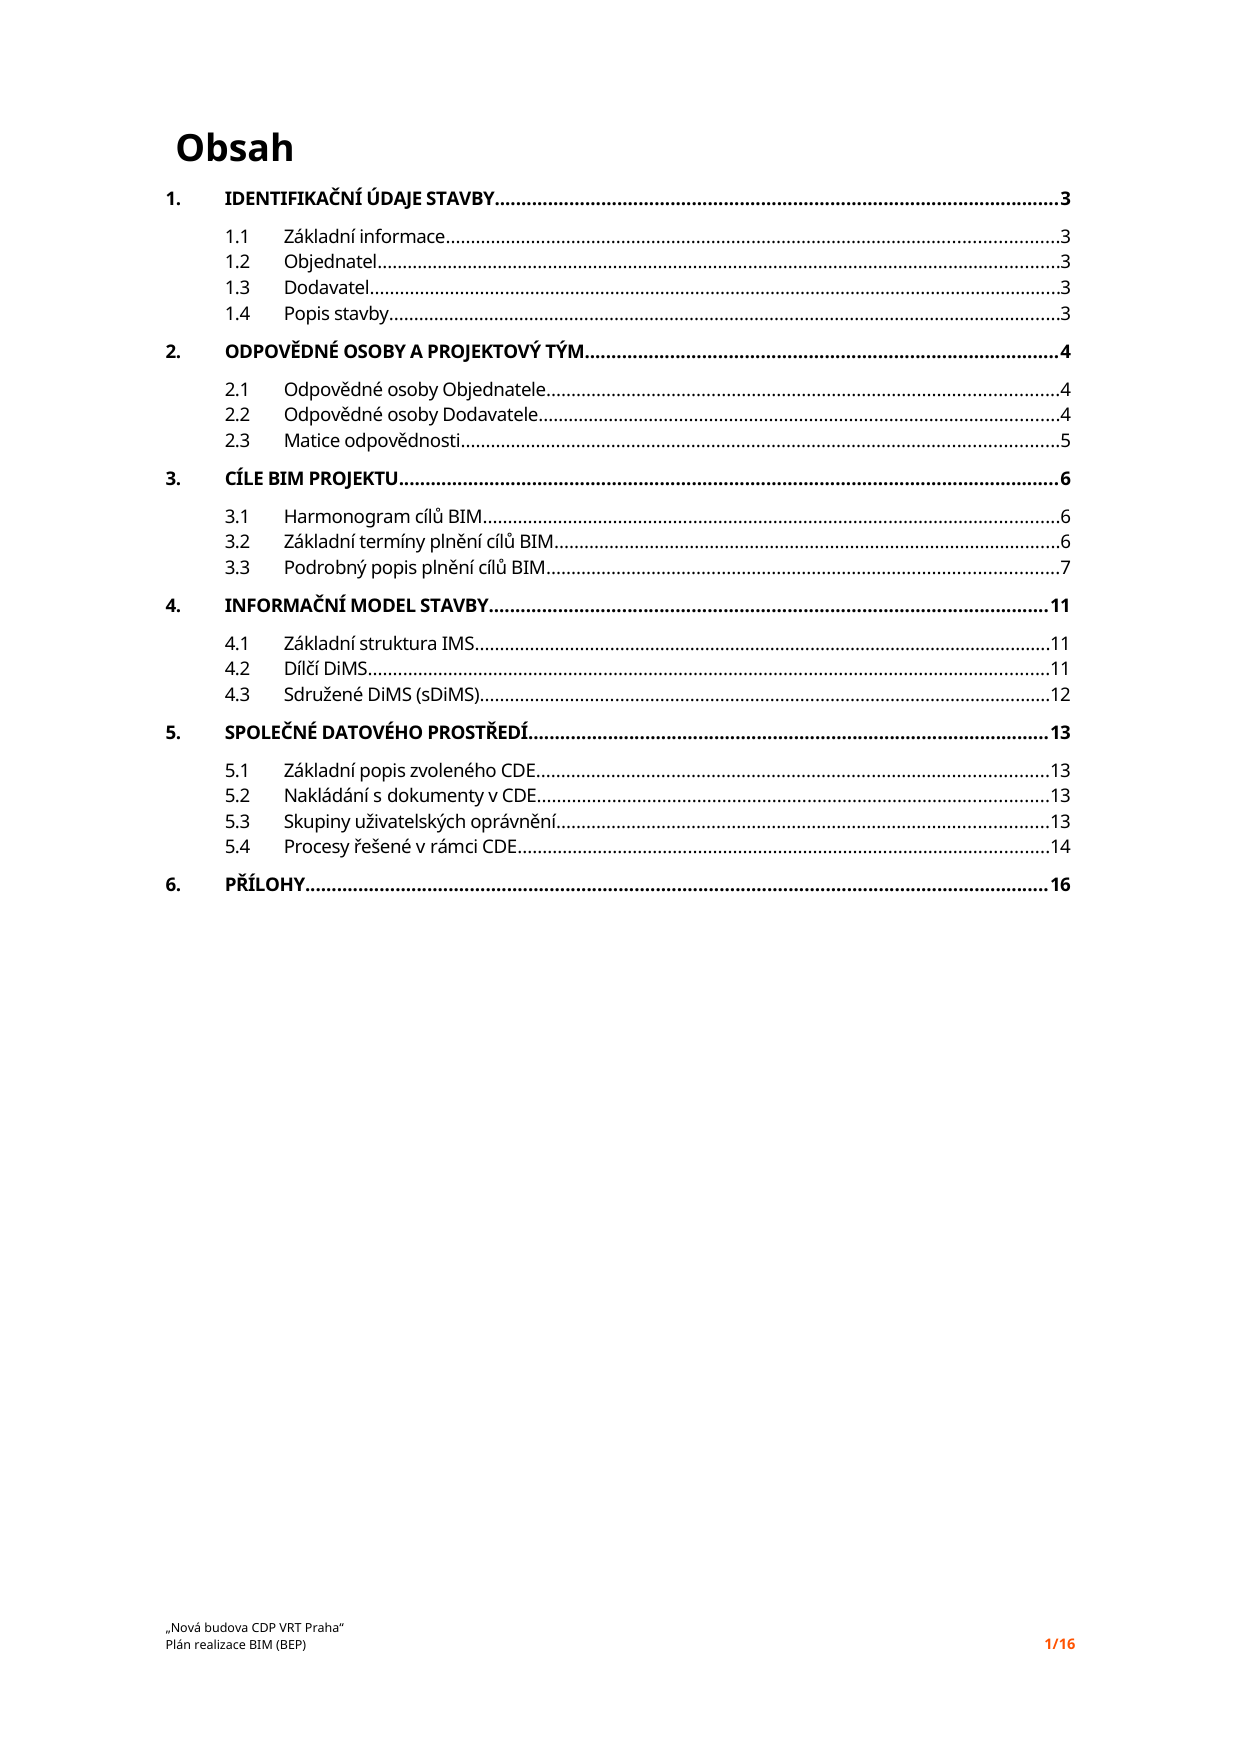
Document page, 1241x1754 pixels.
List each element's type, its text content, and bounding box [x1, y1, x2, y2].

text 1. Identifikační údaje STAVBY 3 [165, 185, 1075, 211]
text 2.2 Odpovědné osoby Dodavatele 4 [224, 401, 1075, 427]
text 1.2 Objednatel 3 [224, 249, 1075, 274]
text 3. Cíle BIM projektu 6 [165, 465, 1075, 491]
text 4.1 Základní struktura IMS 11 [224, 630, 1075, 656]
text 4.3 Sdružené DiMS (sDiMS) 12 [224, 681, 1075, 707]
text 4.2 Dílčí DiMS 11 [224, 656, 1075, 681]
text 2.1 Odpovědné osoby Objednatele 4 [224, 376, 1075, 401]
text 6. přílohy 16 [165, 872, 1075, 897]
text 5.4 Procesy řešené v rámci CDE 14 [224, 834, 1075, 859]
text 3.1 Harmonogram cílů BIM 6 [224, 503, 1075, 528]
text 1.1 Základní informace 3 [224, 223, 1075, 249]
text 4. informační model STAVBY 11 [165, 592, 1075, 618]
text 3.3 Podrobný popis plnění cílů BIM 7 [224, 554, 1075, 579]
text 5.2 Nakládání s dokumenty v CDE 13 [224, 783, 1075, 808]
text 2. Odpovědné osoby a projektový tým 4 [165, 338, 1075, 363]
text 2.3 Matice odpovědnosti 5 [224, 427, 1075, 452]
text 5.1 Základní popis zvoleného CDE 13 [224, 757, 1075, 783]
text 5. společné datového prostředí 13 [165, 719, 1075, 745]
text 1.4 Popis stavby 3 [224, 300, 1075, 325]
text Obsah [165, 122, 1075, 173]
text 3.2 Základní termíny plnění cílů BIM 6 [224, 528, 1075, 554]
text 5.3 Skupiny uživatelských oprávnění 13 [224, 808, 1075, 834]
text 1.3 Dodavatel 3 [224, 274, 1075, 300]
